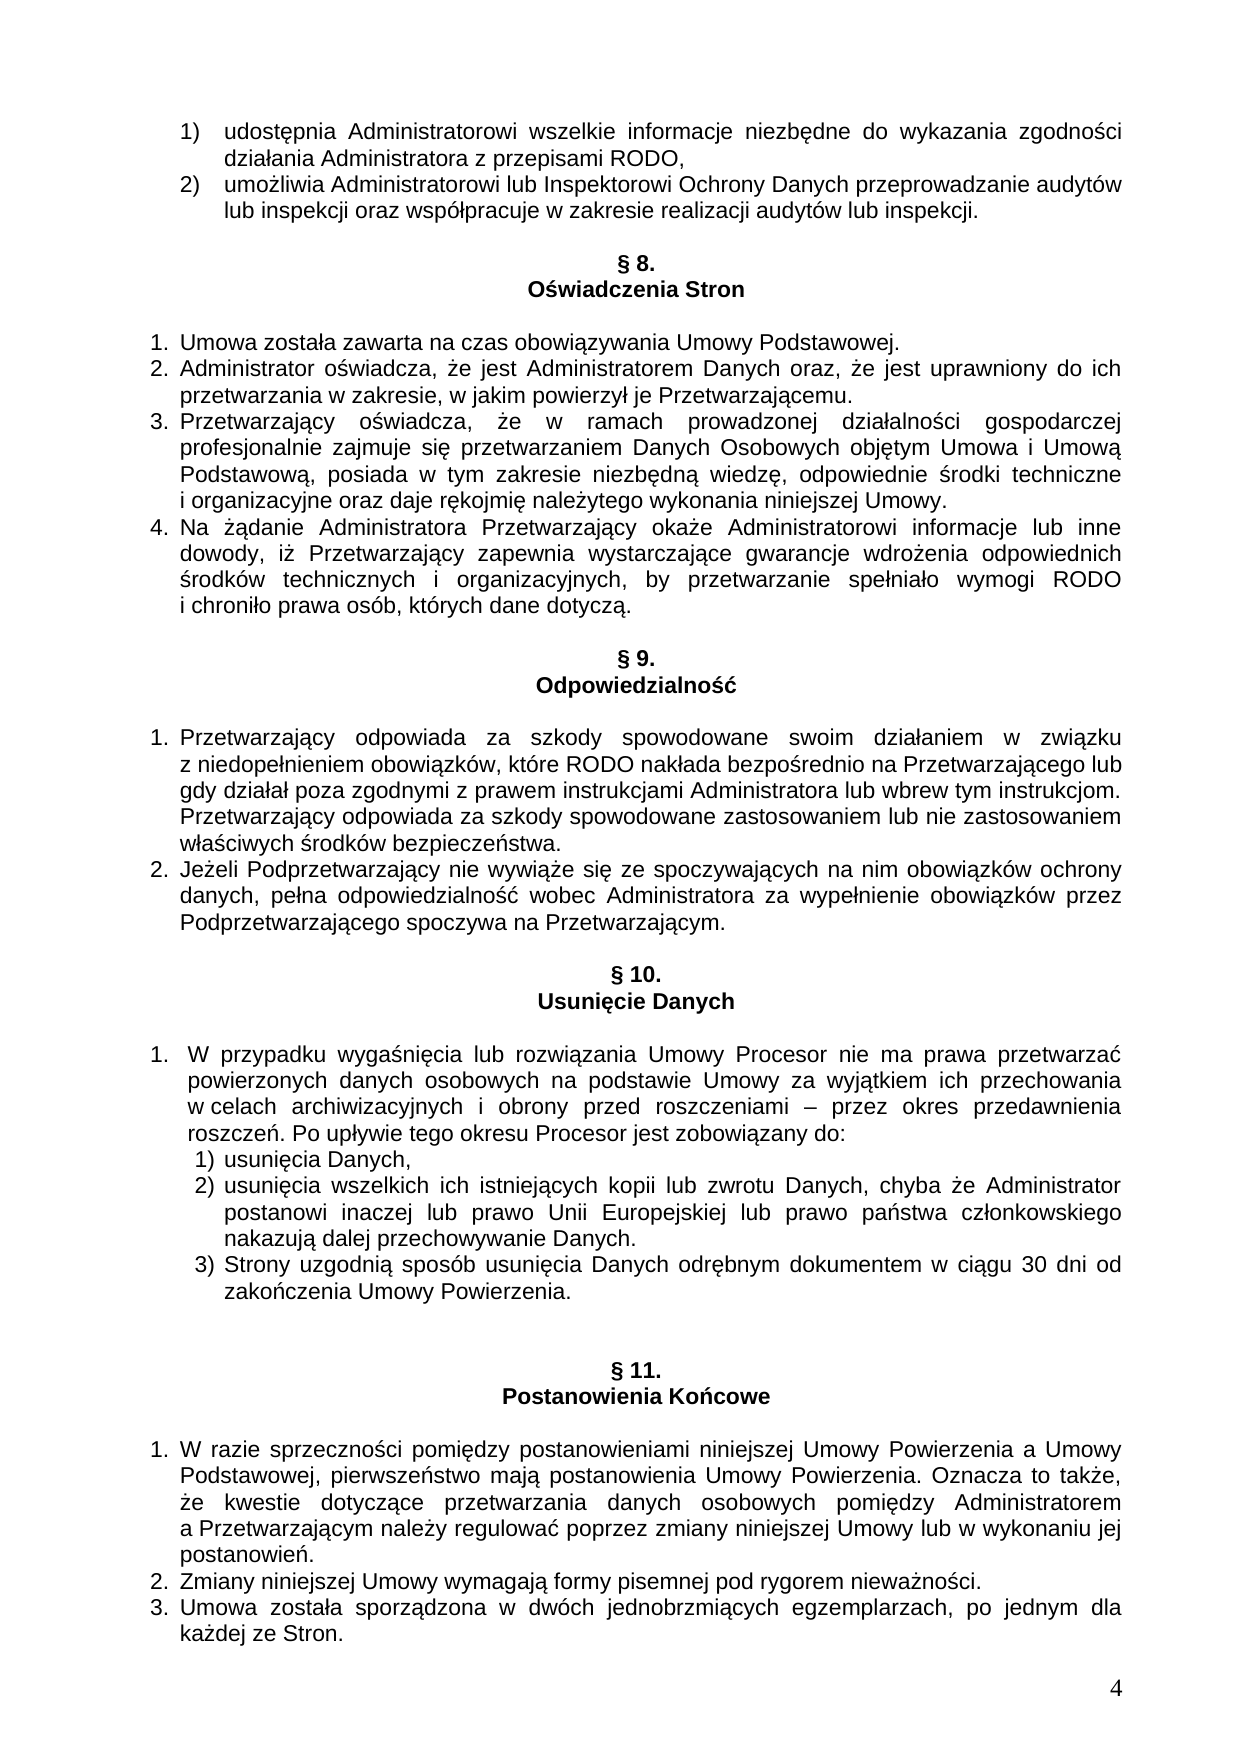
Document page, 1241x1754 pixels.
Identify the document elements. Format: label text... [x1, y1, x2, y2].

list Umowa została sporządzona w dwóch jednobrzmiących egzemplarzach, po jednym dla każdej ze Stron. [150, 1594, 1122, 1647]
list usunięcia Danych, [194, 1146, 1122, 1172]
list Przetwarzający oświadcza, że w ramach prowadzonej działalności gospodarczej profesjonalnie zajmuje się przetwarzaniem Danych Osobowych objętym Umowa i Umową Podstawową, posiada w tym zakresie niezbędną wiedzę, odpowiednie środki techniczne i organizacyjne oraz daje rękojmię należytego wykonania niniejszej Umowy. [150, 408, 1122, 513]
text Oświadczenia Stron [150, 276, 1122, 303]
list usunięcia wszelkich ich istniejących kopii lub zwrotu Danych, chyba że Administrator postanowi inaczej lub prawo Unii Europejskiej lub prawo państwa członkowskiego nakazują dalej przechowywanie Danych. [194, 1172, 1122, 1251]
list Strony uzgodnią sposób usunięcia Danych odrębnym dokumentem w ciągu 30 dni od zakończenia Umowy Powierzenia. [194, 1251, 1122, 1304]
text Postanowienia Końcowe [150, 1383, 1122, 1409]
list Przetwarzający odpowiada za szkody spowodowane swoim działaniem w związku z niedopełnieniem obowiązków, które RODO nakłada bezpośrednio na Przetwarzającego lub gdy działał poza zgodnymi z prawem instrukcjami Administratora lub wbrew tym instrukcjom. Przetwarzający odpowiada za szkody spowodowane zastosowaniem lub nie zastosowaniem właściwych środków bezpieczeństwa. [150, 724, 1122, 856]
text § 9. [150, 645, 1122, 672]
list Zmiany niniejszej Umowy wymagają formy pisemnej pod rygorem nieważności. [150, 1568, 1122, 1594]
text § 8. [150, 250, 1122, 276]
list Administrator oświadcza, że jest Administratorem Danych oraz, że jest uprawniony do ich przetwarzania w zakresie, w jakim powierzył je Przetwarzającemu. [150, 355, 1122, 408]
list Jeżeli Podprzetwarzający nie wywiąże się ze spoczywających na nim obowiązków ochrony danych, pełna odpowiedzialność wobec Administratora za wypełnienie obowiązków przez Podprzetwarzającego spoczywa na Przetwarzającym. [150, 856, 1122, 935]
list udostępnia Administratorowi wszelkie informacje niezbędne do wykazania zgodności działania Administratora z przepisami RODO, [179, 118, 1122, 171]
text § 11. [150, 1357, 1122, 1383]
list W razie sprzeczności pomiędzy postanowieniami niniejszej Umowy Powierzenia a Umowy Podstawowej, pierwszeństwo mają postanowienia Umowy Powierzenia. Oznacza to także, że kwestie dotyczące przetwarzania danych osobowych pomiędzy Administratorem a Przetwarzającym należy regulować poprzez zmiany niniejszej Umowy lub w wykonaniu jej postanowień. [150, 1436, 1122, 1568]
text Usunięcie Danych [150, 988, 1122, 1014]
text Odpowiedzialność [150, 672, 1122, 698]
list Na żądanie Administratora Przetwarzający okaże Administratorowi informacje lub inne dowody, iż Przetwarzający zapewnia wystarczające gwarancje wdrożenia odpowiednich środków technicznych i organizacyjnych, by przetwarzanie spełniało wymogi RODO i chroniło prawa osób, których dane dotyczą. [150, 513, 1122, 619]
list Umowa została zawarta na czas obowiązywania Umowy Podstawowej. [150, 329, 1122, 355]
list umożliwia Administratorowi lub Inspektorowi Ochrony Danych przeprowadzanie audytów lub inspekcji oraz współpracuje w zakresie realizacji audytów lub inspekcji. [179, 171, 1122, 223]
text § 10. [150, 961, 1122, 988]
list W przypadku wygaśnięcia lub rozwiązania Umowy Procesor nie ma prawa przetwarzać powierzonych danych osobowych na podstawie Umowy za wyjątkiem ich przechowania w celach archiwizacyjnych i obrony przed roszczeniami – przez okres przedawnienia roszczeń. Po upływie tego okresu Procesor jest zobowiązany do: [150, 1041, 1122, 1146]
